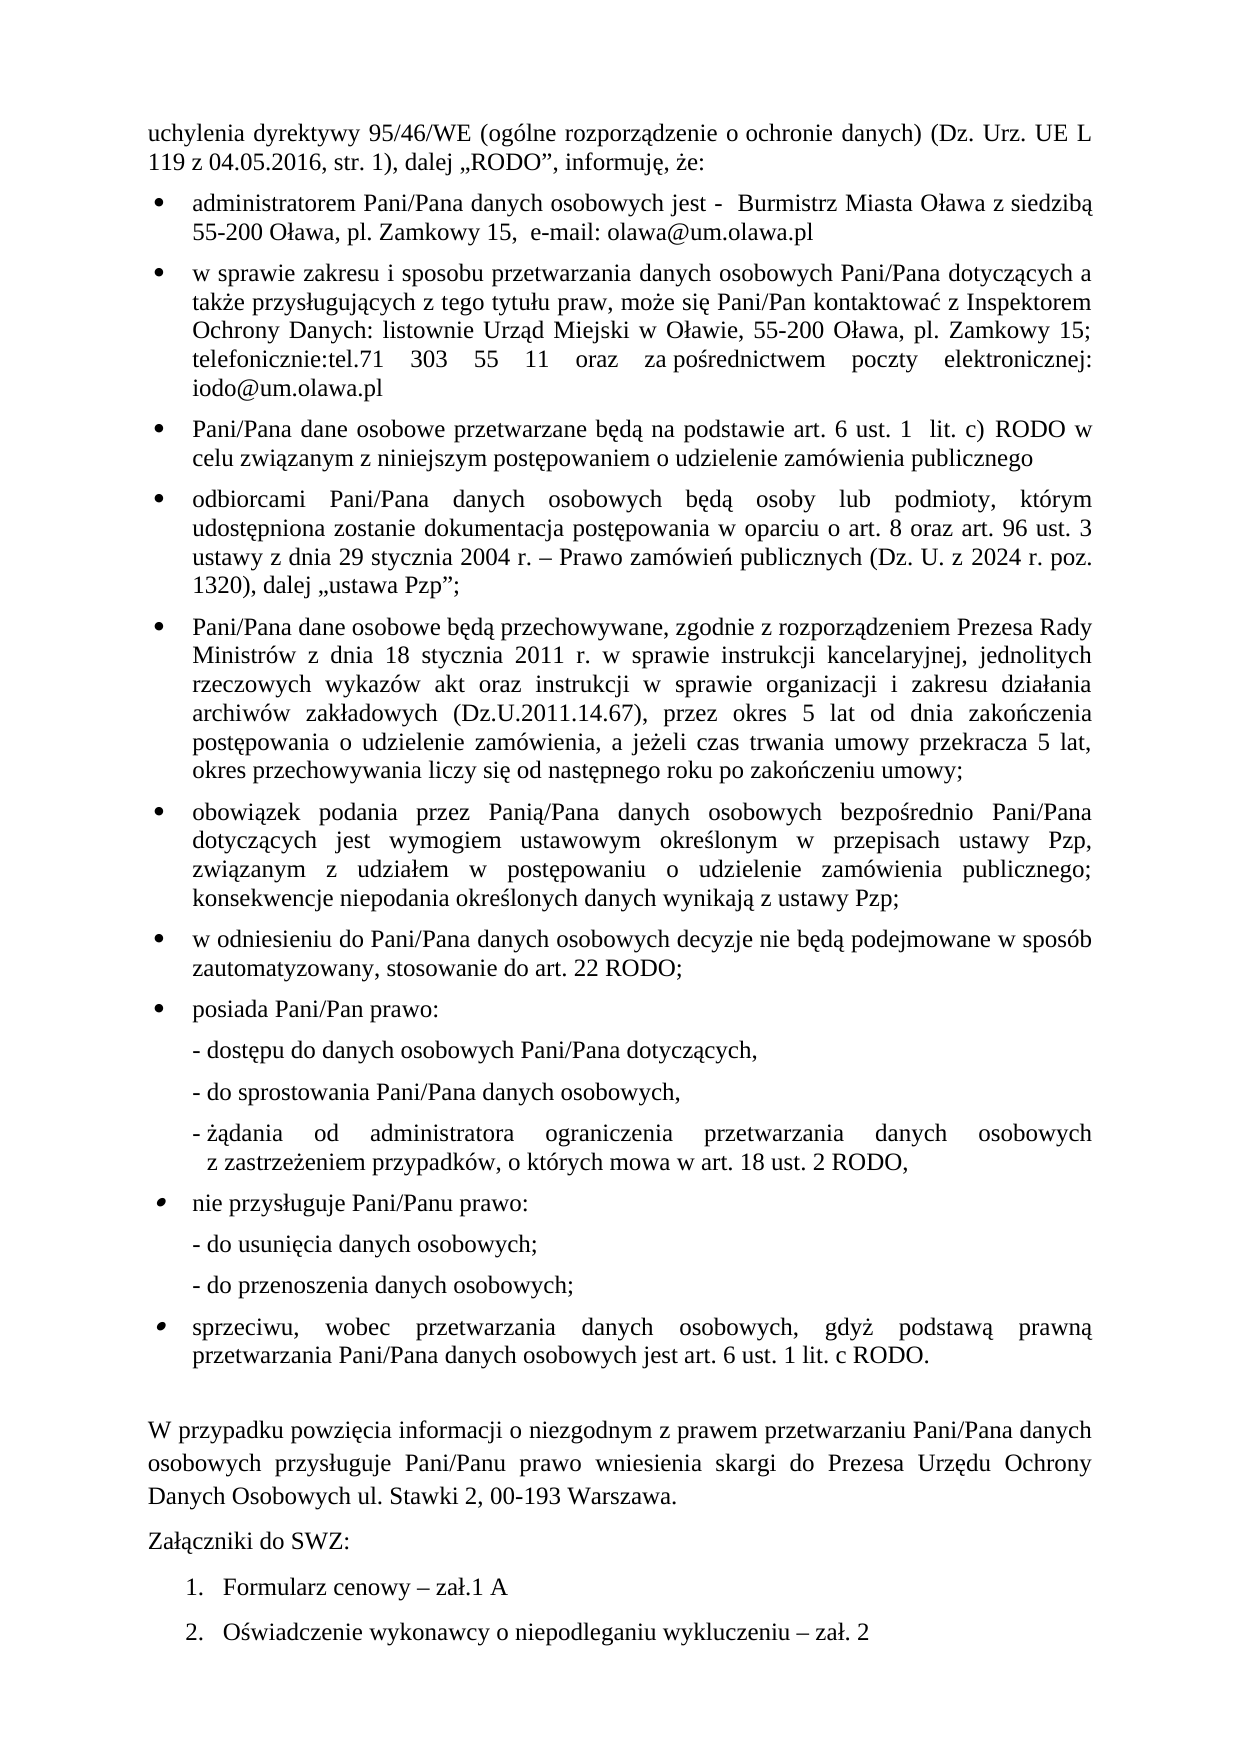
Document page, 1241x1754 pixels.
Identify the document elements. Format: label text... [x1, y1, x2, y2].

text - żądania od administratora ograniczenia przetwarzania danych osobowych z zastrzeżeniem przypadków, o których mowa w art. 18 ust. 2 RODO, [192, 1118, 1093, 1176]
text - do usunięcia danych osobowych; [148, 1229, 1093, 1258]
list posiada Pani/Pan prawo: [154, 994, 1093, 1023]
text - do sprostowania Pani/Pana danych osobowych, [148, 1077, 1093, 1106]
text - do przenoszenia danych osobowych; [148, 1271, 1093, 1299]
text - dostępu do danych osobowych Pani/Pana dotyczących, [148, 1036, 1093, 1064]
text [148, 118, 1093, 176]
list w sprawie zakresu i sposobu przetwarzania danych osobowych Pani/Pana dotyczących a także przysługujących z tego tytułu praw, może się Pani/Pan kontaktować z Inspektorem Ochrony Danych: listownie Urząd Miejski w Oławie, 55-200 Oława, pl. Zamkowy 15; telefonicznie:tel.71 303 55 11 oraz za pośrednictwem poczty elektronicznej: iodo@um.olawa.pl [154, 258, 1093, 402]
list Pani/Pana dane osobowe będą przechowywane, zgodnie z rozporządzeniem Prezesa Rady Ministrów z dnia 18 stycznia 2011 r. w sprawie instrukcji kancelaryjnej, jednolitych rzeczowych wykazów akt oraz instrukcji w sprawie organizacji i zakresu działania archiwów zakładowych (Dz.U.2011.14.67), przez okres 5 lat od dnia zakończenia postępowania o udzielenie zamówienia, a jeżeli czas trwania umowy przekracza 5 lat, okres przechowywania liczy się od następnego roku po zakończeniu umowy; [154, 612, 1093, 784]
list odbiorcami Pani/Pana danych osobowych będą osoby lub podmioty, którym udostępniona zostanie dokumentacja postępowania w oparciu o art. 8 oraz art. 96 ust. 3 ustawy z dnia 29 stycznia 2004 r. – Prawo zamówień publicznych (Dz. U. z 2024 r. poz. 1320), dalej „ustawa Pzp”; [154, 484, 1093, 599]
list Załączniki do SWZ: [148, 1526, 1093, 1555]
list nie przysługuje Pani/Panu prawo: [154, 1188, 1093, 1217]
list Oświadczenie wykonawcy o niepodleganiu wykluczeniu – zał. 2 [185, 1617, 1093, 1646]
list Pani/Pana dane osobowe przetwarzane będą na podstawie art. 6 ust. 1 lit. c) RODO w celu związanym z niniejszym postępowaniem o udzielenie zamówienia publicznego [154, 414, 1093, 472]
list W przypadku powzięcia informacji o niezgodnym z prawem przetwarzaniu Pani/Pana danych osobowych przysługuje Pani/Panu prawo wniesienia skargi do Prezesa Urzędu Ochrony Danych Osobowych ul. Stawki 2, 00-193 Warszawa. [148, 1415, 1093, 1510]
list w odniesieniu do Pani/Pana danych osobowych decyzje nie będą podejmowane w sposób zautomatyzowany, stosowanie do art. 22 RODO; [154, 924, 1093, 982]
list Formularz cenowy – zał.1 A [185, 1572, 1093, 1601]
list administratorem Pani/Pana danych osobowych jest - Burmistrz Miasta Oława z siedzibą 55-200 Oława, pl. Zamkowy 15, e-mail: olawa@um.olawa.pl [154, 188, 1093, 246]
list sprzeciwu, wobec przetwarzania danych osobowych, gdyż podstawą prawną przetwarzania Pani/Pana danych osobowych jest art. 6 ust. 1 lit. c RODO. [154, 1312, 1093, 1369]
list obowiązek podania przez Panią/Pana danych osobowych bezpośrednio Pani/Pana dotyczących jest wymogiem ustawowym określonym w przepisach ustawy Pzp, związanym z udziałem w postępowaniu o udzielenie zamówienia publicznego; konsekwencje niepodania określonych danych wynikają z ustawy Pzp; [154, 797, 1093, 912]
